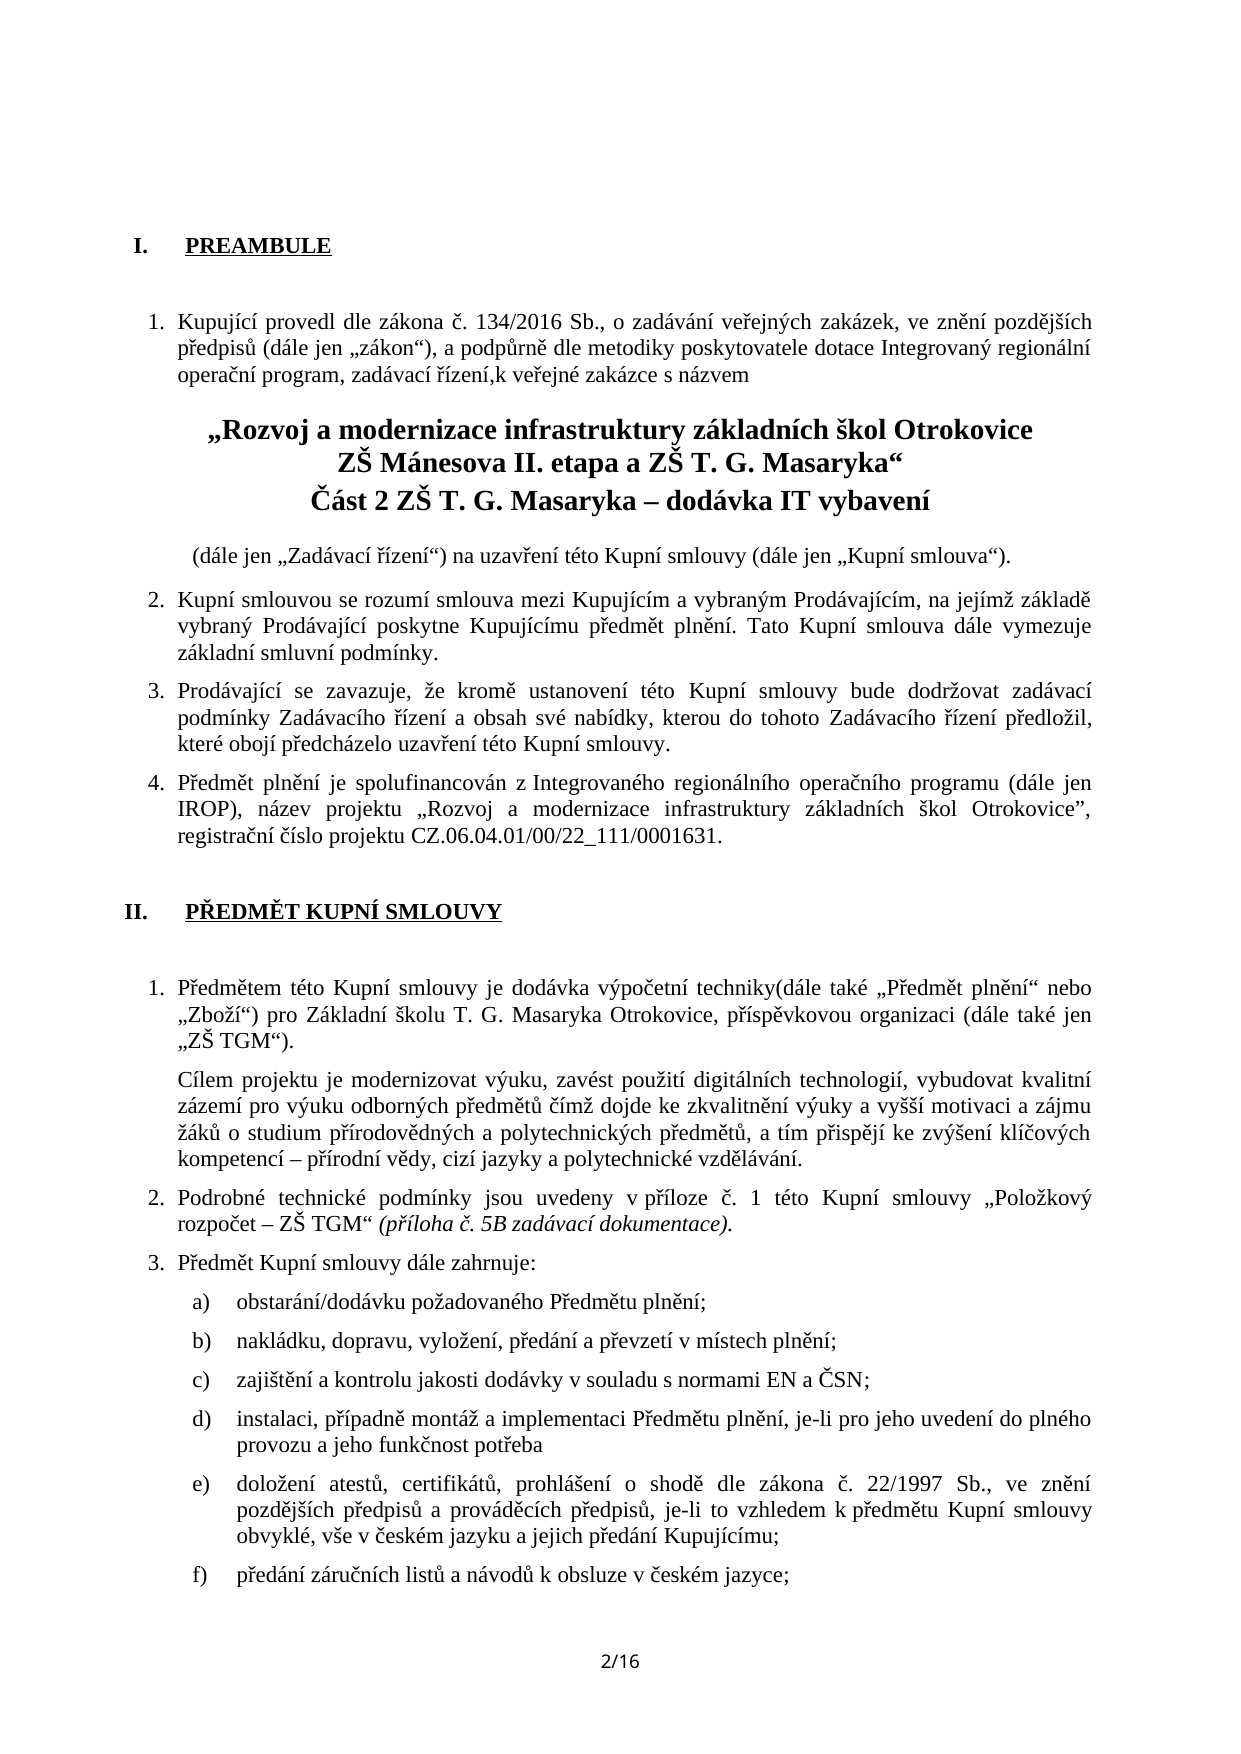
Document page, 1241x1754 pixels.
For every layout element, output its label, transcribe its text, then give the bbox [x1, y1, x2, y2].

text PREAMBULE [148, 232, 1092, 258]
list Prodávající se zavazuje, že kromě ustanovení této Kupní smlouvy bude dodržovat zadávací podmínky Zadávacího řízení a obsah své nabídky, kterou do tohoto Zadávacího řízení předložil, které obojí předcházelo uzavření této Kupní smlouvy. [148, 677, 1092, 757]
list nakládku, dopravu, vyložení, předání a převzetí v místech plnění; [192, 1327, 1092, 1353]
list Předmět plnění je spolufinancován z Integrovaného regionálního operačního programu (dále jen IROP), název projektu „Rozvoj a modernizace infrastruktury základních škol Otrokovice”, registrační číslo projektu CZ.06.04.01/00/22_111/0001631. [148, 769, 1092, 848]
list Předmětem této Kupní smlouvy je dodávka výpočetní techniky(dále také „Předmět plnění“ nebo „Zboží“) pro Základní školu T. G. Masaryka Otrokovice, příspěvkovou organizaci (dále také jen „ZŠ TGM“). [148, 974, 1092, 1053]
list Předmět Kupní smlouvy dále zahrnuje: [148, 1249, 1092, 1276]
list předání záručních listů a návodů k obsluze v českém jazyce; [192, 1561, 1092, 1588]
list Kupující provedl dle zákona č. 134/2016 Sb., o zadávání veřejných zakázek, ve znění pozdějších předpisů (dále jen „zákon“), a podpůrně dle metodiky poskytovatele dotace Integrovaný regionální operační program, zadávací řízení,k veřejné zakázce s názvem [148, 308, 1092, 387]
text „Rozvoj a modernizace infrastruktury základních škol Otrokovice [148, 412, 1092, 446]
list zajištění a kontrolu jakosti dodávky v souladu s normami EN a ČSN; [192, 1366, 1092, 1392]
list Podrobné technické podmínky jsou uvedeny v příloze č. 1 této Kupní smlouvy „Položkový rozpočet – ZŠ TGM“ (příloha č. 5B zadávací dokumentace). [148, 1184, 1092, 1237]
list obstarání/dodávku požadovaného Předmětu plnění; [192, 1288, 1092, 1314]
list instalaci, případně montáž a implementaci Předmětu plnění, je-li pro jeho uvedení do plného provozu a jeho funkčnost potřeba [192, 1404, 1092, 1457]
text Část 2 ZŠ T. G. Masaryka – dodávka IT vybavení [148, 483, 1092, 517]
list doložení atestů, certifikátů, prohlášení o shodě dle zákona č. 22/1997 Sb., ve znění pozdějších předpisů a prováděcích předpisů, je-li to vzhledem k předmětu Kupní smlouvy obvyklé, vše v českém jazyku a jejich předání Kupujícímu; [192, 1470, 1092, 1549]
text (dále jen „Zadávací řízení“) na uzavření této Kupní smlouvy (dále jen „Kupní smlouva“). [148, 542, 1092, 568]
list Cílem projektu je modernizovat výuku, zavést použití digitálních technologií, vybudovat kvalitní zázemí pro výuku odborných předmětů čímž dojde ke zkvalitnění výuky a vyšší motivaci a zájmu žáků o studium přírodovědných a polytechnických předmětů, a tím přispějí ke zvýšení klíčových kompetencí – přírodní vědy, cizí jazyky a polytechnické vzdělávání. [177, 1066, 1092, 1171]
text PŘEDMĚT KUPNÍ SMLOUVY [148, 898, 1092, 924]
list Kupní smlouvou se rozumí smlouva mezi Kupujícím a vybraným Prodávajícím, na jejímž základě vybraný Prodávající poskytne Kupujícímu předmět plnění. Tato Kupní smlouva dále vymezuje základní smluvní podmínky. [148, 586, 1092, 665]
text ZŠ Mánesova II. etapa a ZŠ T. G. Masaryka“ [148, 446, 1092, 479]
